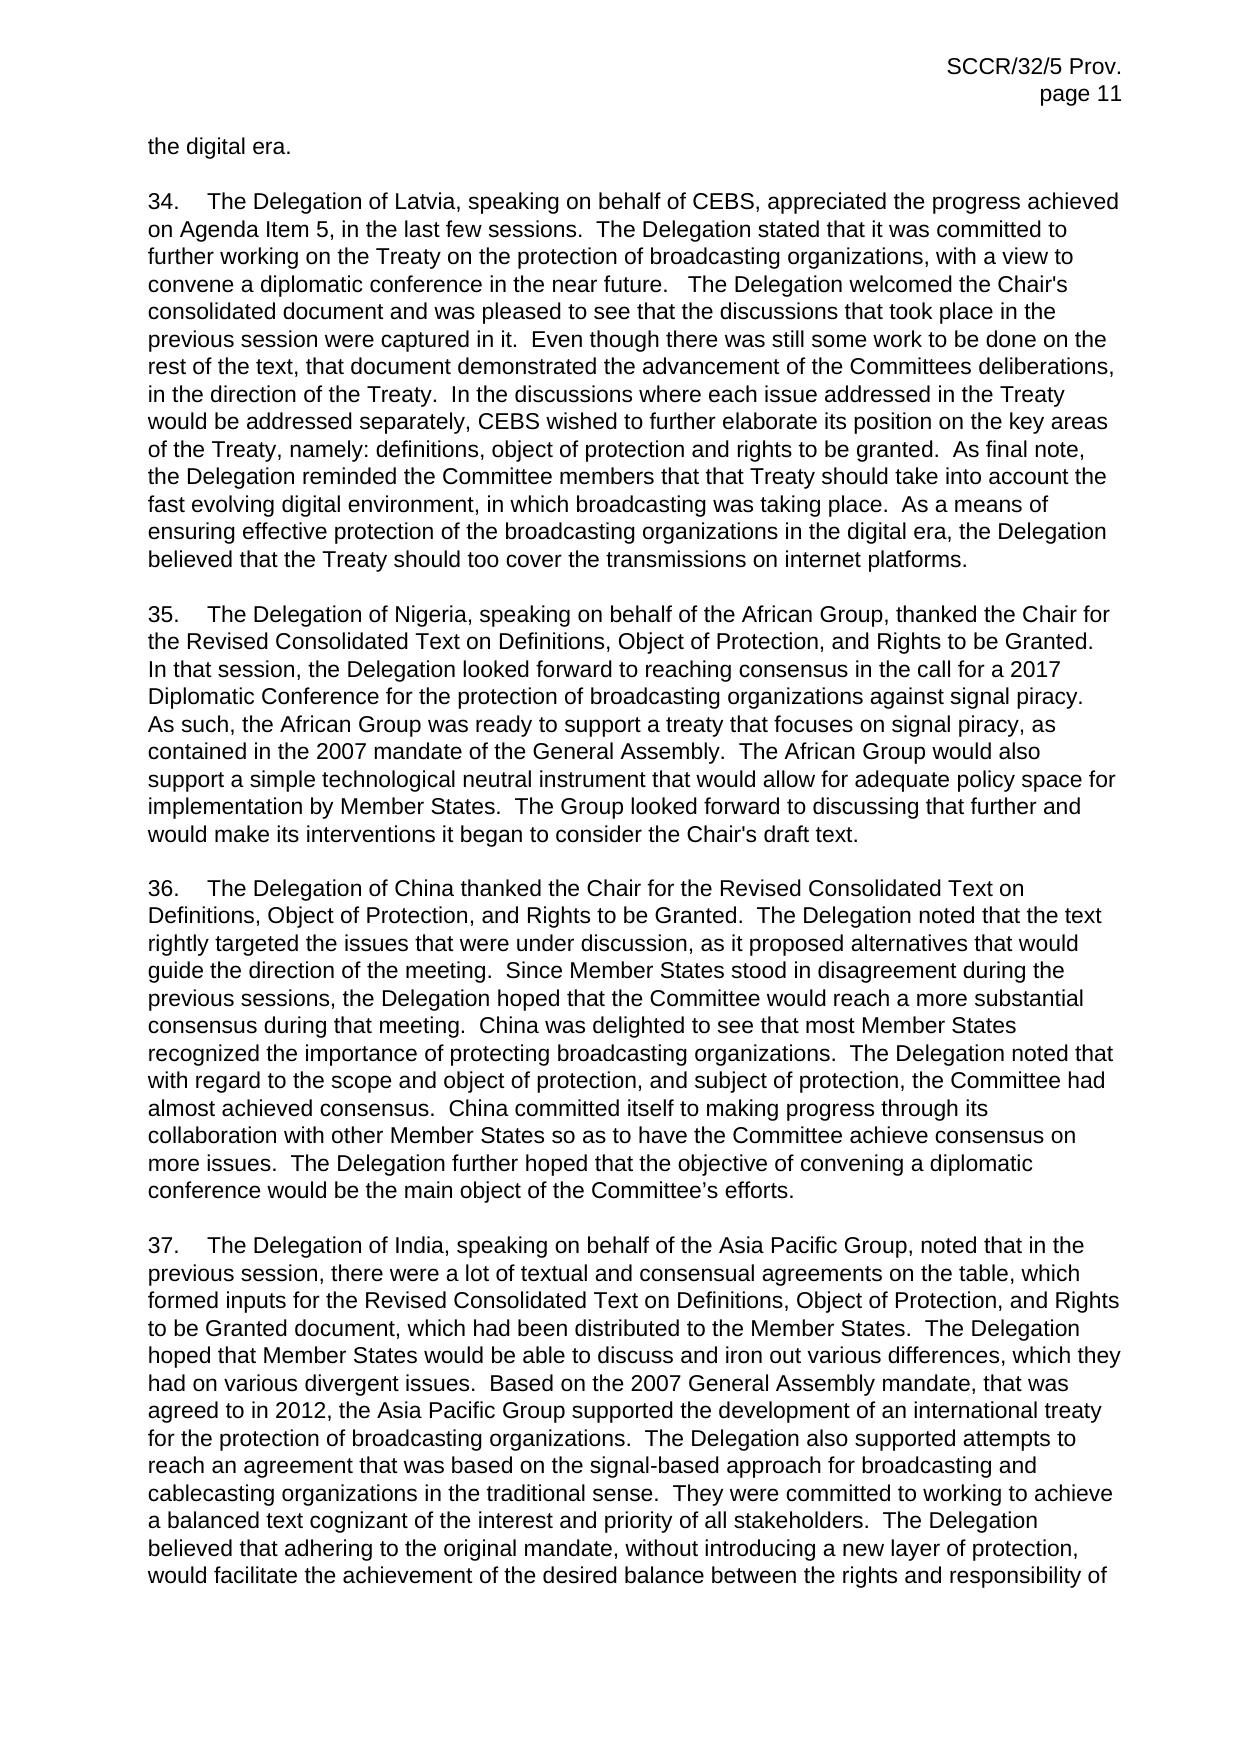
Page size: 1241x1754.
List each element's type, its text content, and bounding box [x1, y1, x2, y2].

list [148, 132, 1122, 160]
list The Delegation of Latvia, speaking on behalf of CEBS, appreciated the progress achieved on Agenda Item 5, in the last few sessions. The Delegation stated that it was committed to further working on the Treaty on the protection of broadcasting organizations, with a view to convene a diplomatic conference in the near future. The Delegation welcomed the Chair's consolidated document and was pleased to see that the discussions that took place in the previous session were captured in it. Even though there was still some work to be done on the rest of the text, that document demonstrated the advancement of the Committees deliberations, in the direction of the Treaty. In the discussions where each issue addressed in the Treaty would be addressed separately, CEBS wished to further elaborate its position on the key areas of the Treaty, namely: definitions, object of protection and rights to be granted. As final note, the Delegation reminded the Committee members that that Treaty should take into account the fast evolving digital environment, in which broadcasting was taking place. As a means of ensuring effective protection of the broadcasting organizations in the digital era, the Delegation believed that the Treaty should too cover the transmissions on internet platforms. [148, 187, 1122, 572]
list The Delegation of Nigeria, speaking on behalf of the African Group, thanked the Chair for the Revised Consolidated Text on Definitions, Object of Protection, and Rights to be Granted. In that session, the Delegation looked forward to reaching consensus in the call for a 2017 Diplomatic Conference for the protection of broadcasting organizations against signal piracy. As such, the African Group was ready to support a treaty that focuses on signal piracy, as contained in the 2007 mandate of the General Assembly. The African Group would also support a simple technological neutral instrument that would allow for adequate policy space for implementation by Member States. The Group looked forward to discussing that further and would make its interventions it began to consider the Chair's draft text. [148, 600, 1122, 847]
list The Delegation of China thanked the Chair for the Revised Consolidated Text on Definitions, Object of Protection, and Rights to be Granted. The Delegation noted that the text rightly targeted the issues that were under discussion, as it proposed alternatives that would guide the direction of the meeting. Since Member States stood in disagreement during the previous sessions, the Delegation hoped that the Committee would reach a more substantial consensus during that meeting. China was delighted to see that most Member States recognized the importance of protecting broadcasting organizations. The Delegation noted that with regard to the scope and object of protection, and subject of protection, the Committee had almost achieved consensus. China committed itself to making progress through its collaboration with other Member States so as to have the Committee achieve consensus on more issues. The Delegation further hoped that the objective of convening a diplomatic conference would be the main object of the Committee’s efforts. [148, 873, 1122, 1203]
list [148, 1231, 1122, 1588]
